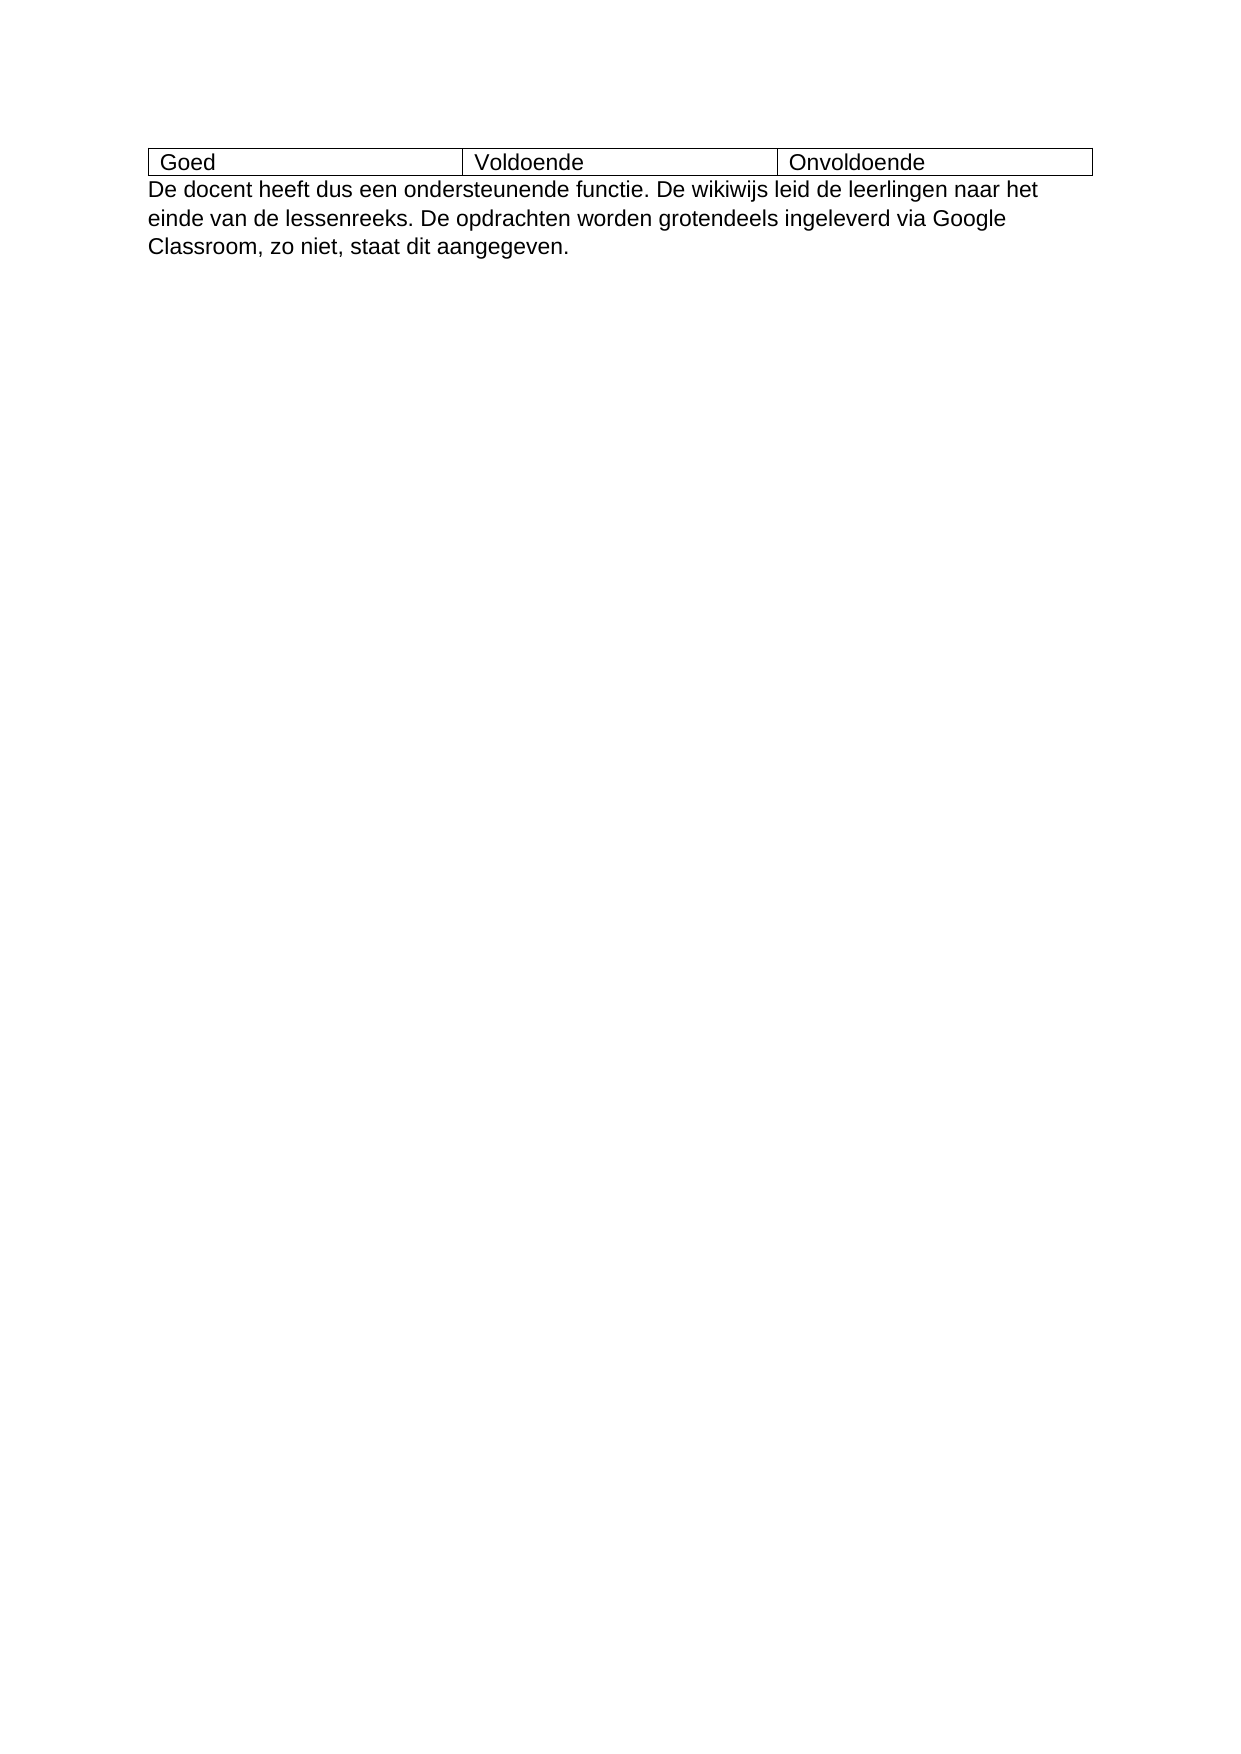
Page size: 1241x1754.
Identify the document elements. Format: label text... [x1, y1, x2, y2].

table_cell Voldoende [463, 149, 777, 175]
table_cell Onvoldoende [778, 149, 1092, 175]
table_cell Goed [149, 149, 462, 175]
text De docent heeft dus een ondersteunende functie. De wikiwijs leid de leerlingen naar het einde van de lessenreeks. De opdrachten worden grotendeels ingeleverd via Google Classroom, zo niet, staat dit aangegeven. [148, 176, 1092, 259]
